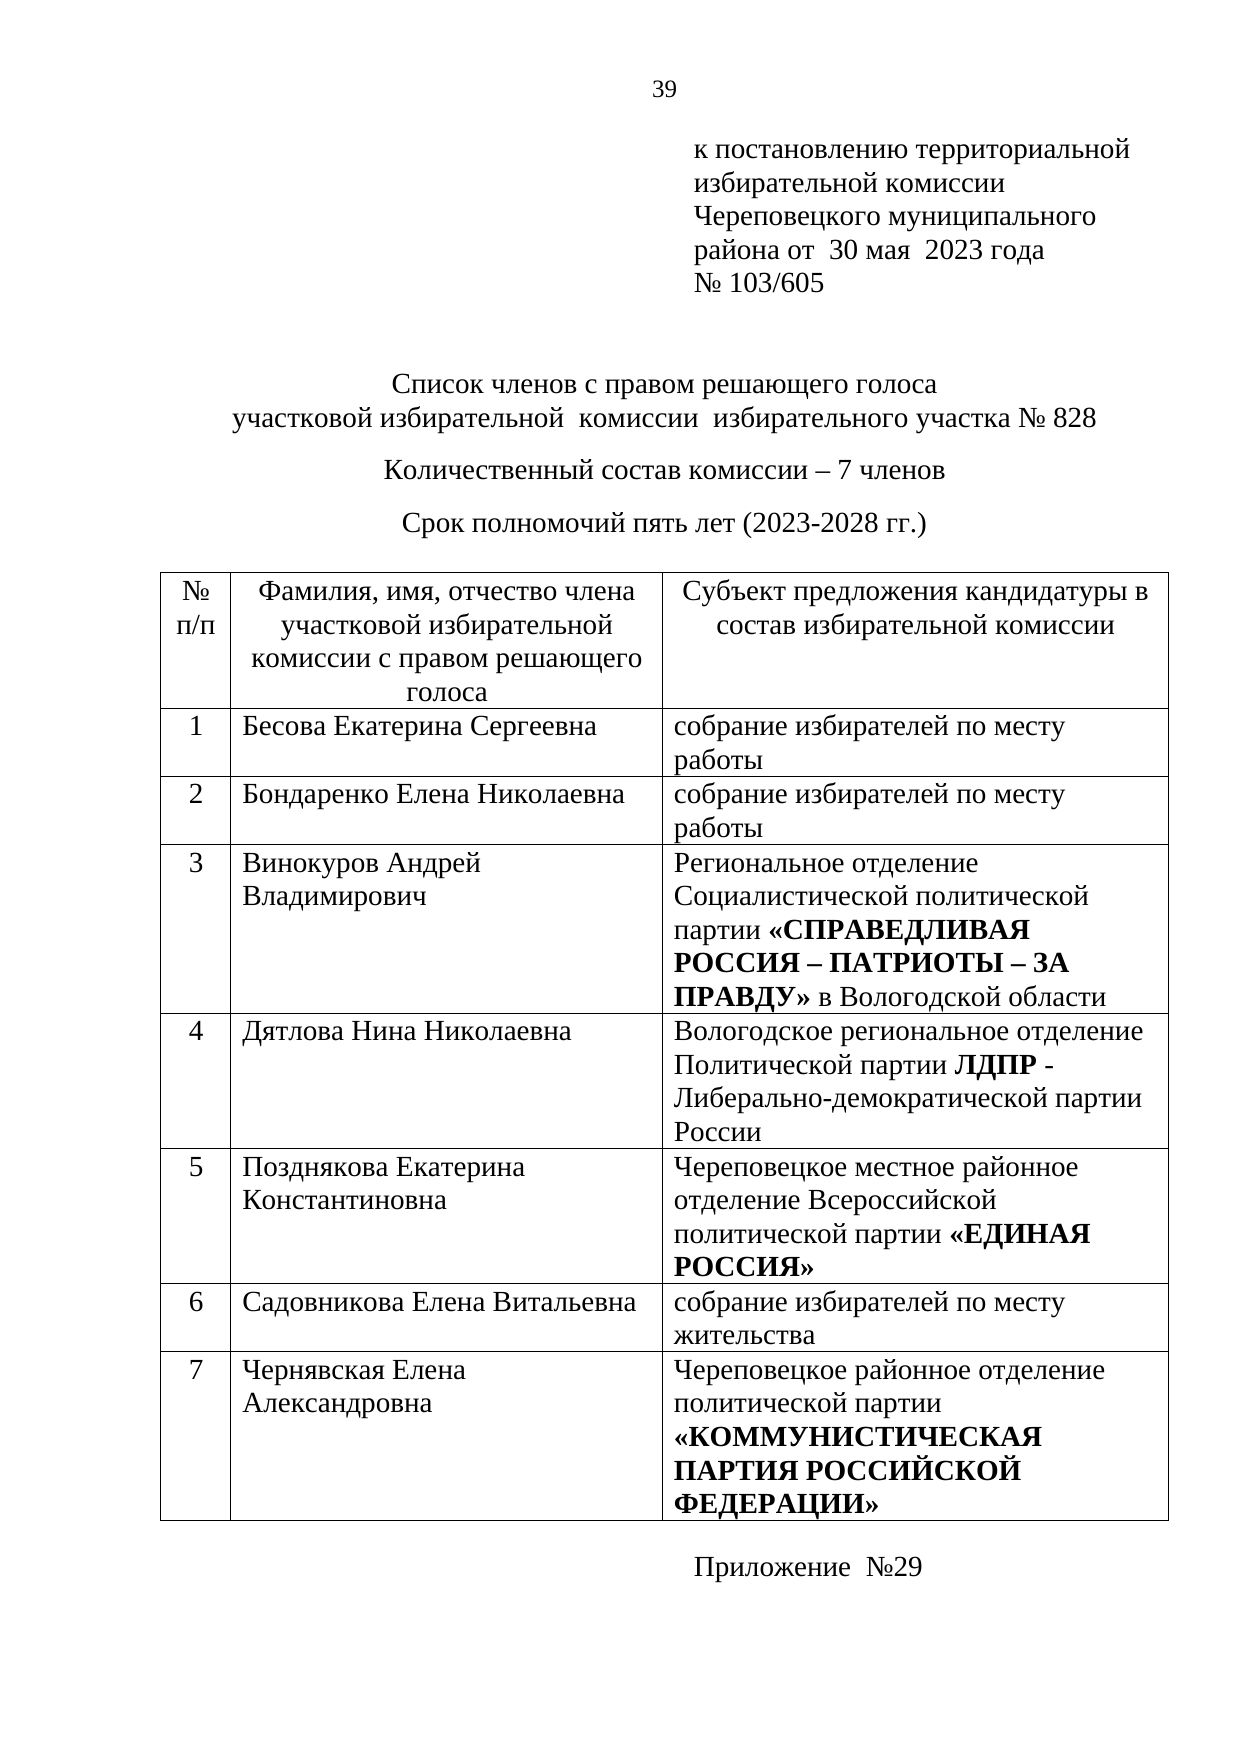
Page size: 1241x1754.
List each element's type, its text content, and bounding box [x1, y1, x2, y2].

table_cell 5 [161, 1149, 230, 1283]
table_cell Вологодское региональное отделение Политической партии ЛДПР - Либерально-демократической партии России [663, 1014, 1168, 1148]
table_cell Чернявская Елена Александровна [231, 1352, 662, 1520]
table_header № п/п [161, 573, 230, 707]
table_cell Винокуров Андрей Владимирович [231, 845, 662, 1012]
table_cell 2 [161, 777, 230, 844]
text участковой избирательной комиссии избирательного участка № 828 [177, 400, 1152, 433]
text к постановлению территориальной избирательной комиссии Череповецкого муниципального района от 30 мая 2023 года [693, 131, 1152, 266]
table_header Фамилия, имя, отчество члена участковой избирательной комиссии с правом решающего голоса [231, 573, 662, 707]
table_cell Садовникова Елена Витальевна [231, 1284, 662, 1351]
table_cell 7 [161, 1352, 230, 1520]
table_cell Бесова Екатерина Сергеевна [231, 709, 662, 776]
text Количественный состав комиссии – 7 членов [177, 452, 1152, 486]
text № 103/605 [693, 266, 1152, 299]
table_header Субъект предложения кандидатуры в состав избирательной комиссии [663, 573, 1168, 707]
table_cell 6 [161, 1284, 230, 1351]
table_cell 4 [161, 1014, 230, 1148]
text Приложение №29 [693, 1549, 1152, 1583]
table_cell собрание избирателей по месту работы [663, 777, 1168, 844]
table_cell Позднякова Екатерина Константиновна [231, 1149, 662, 1283]
table_cell собрание избирателей по месту работы [663, 709, 1168, 776]
table_cell 3 [161, 845, 230, 1012]
text Список членов с правом решающего голоса [177, 366, 1152, 400]
table_cell Региональное отделение Социалистической политической партии «СПРАВЕДЛИВАЯ РОССИЯ – ПАТРИОТЫ – ЗА ПРАВДУ» в Вологодской области [663, 845, 1168, 1012]
table_cell Череповецкое местное районное отделение Всероссийской политической партии «ЕДИНАЯ РОССИЯ» [663, 1149, 1168, 1283]
table_cell Дятлова Нина Николаевна [231, 1014, 662, 1148]
table_cell собрание избирателей по месту жительства [663, 1284, 1168, 1351]
table_cell Череповецкое районное отделение политической партии «КОММУНИСТИЧЕСКАЯ ПАРТИЯ РОССИЙСКОЙ ФЕДЕРАЦИИ» [663, 1352, 1168, 1520]
table_cell Бондаренко Елена Николаевна [231, 777, 662, 844]
text Срок полномочий пять лет (2023-2028 гг.) [177, 505, 1152, 539]
table_cell 1 [161, 709, 230, 776]
